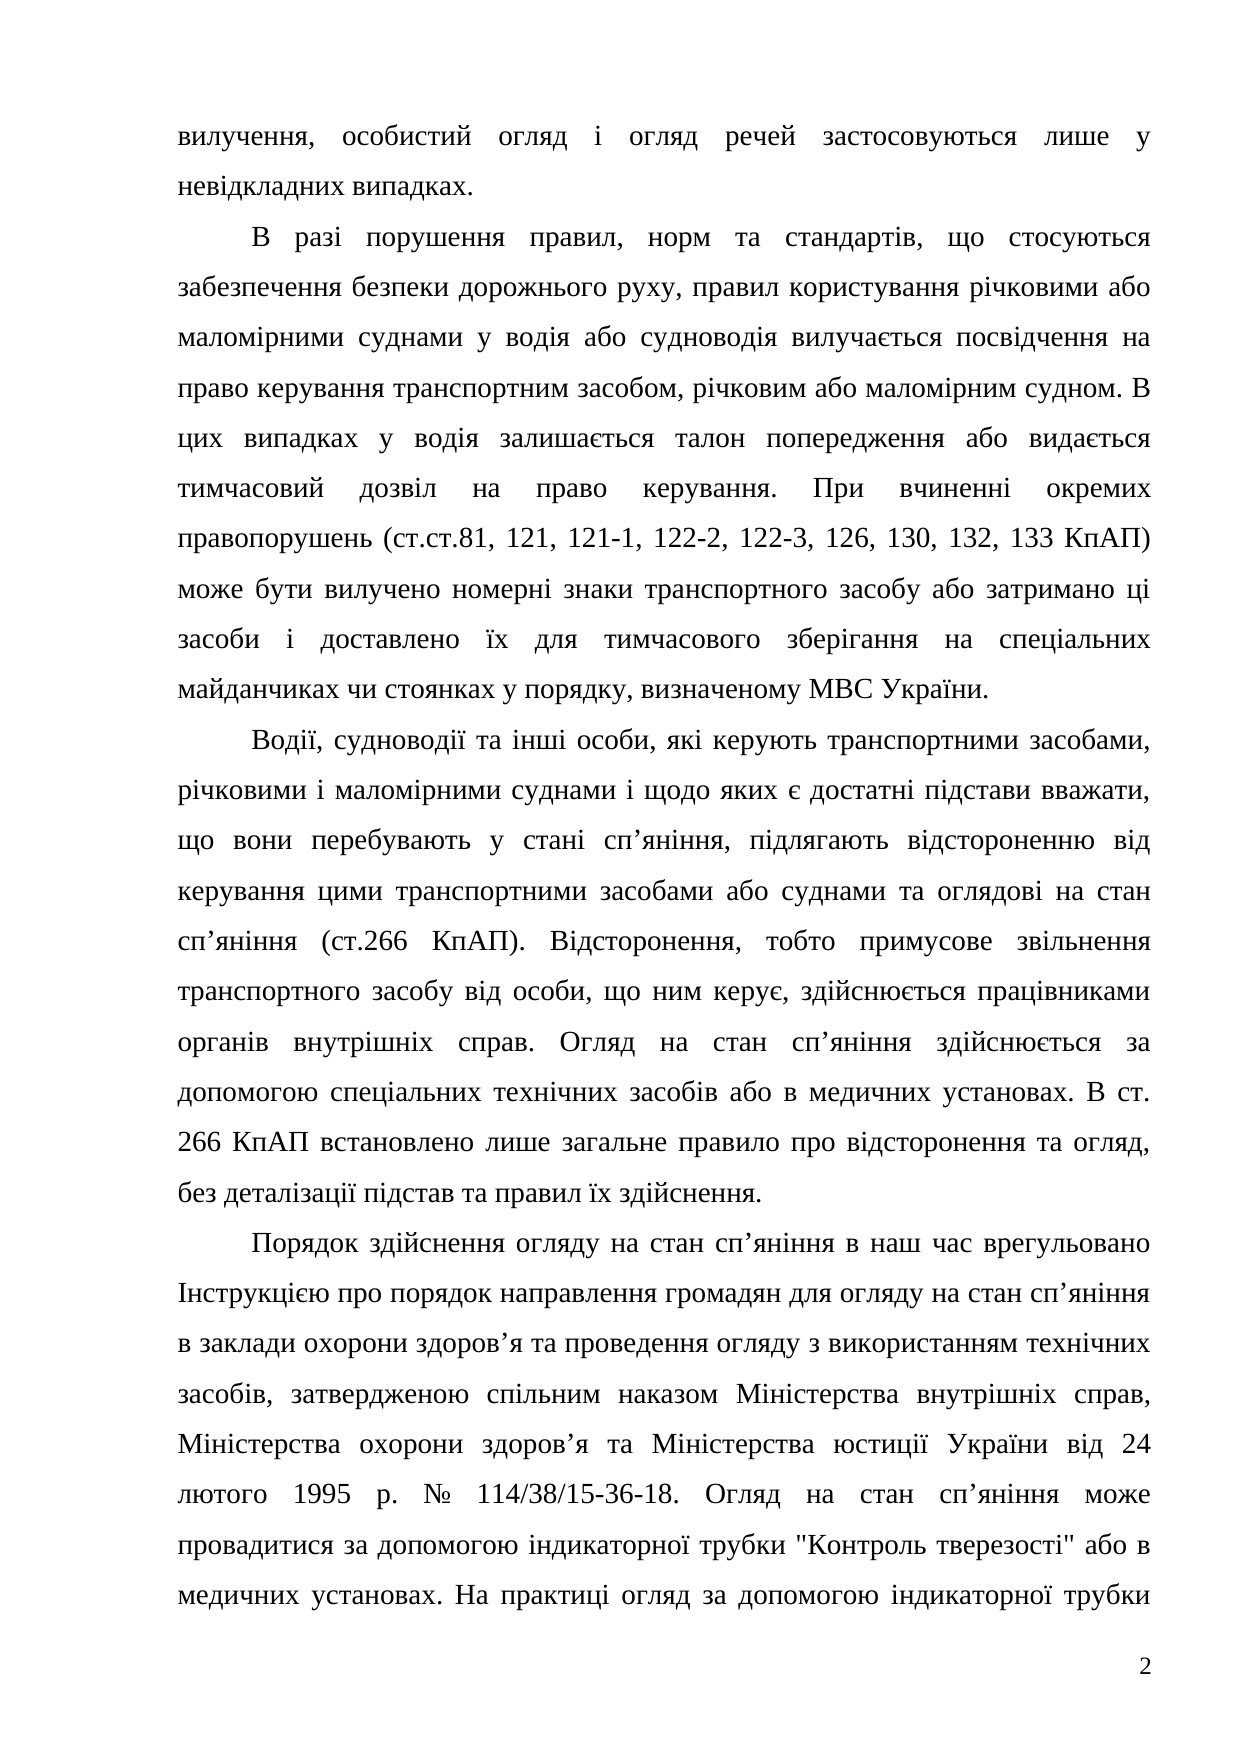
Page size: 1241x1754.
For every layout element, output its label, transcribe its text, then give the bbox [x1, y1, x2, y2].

text В разі порушення правил, норм та стандартів, що стосуються забезпечення безпеки дорожнього руху, правил користування річковими або маломірними суднами у водія або судноводія вилучається посвідчення на право керування транспортним засобом, річковим або маломірним судном. В цих випадках у водія залишається талон попередження або видається тимчасовий дозвіл на право керування. При вчиненні окремих правопорушень (ст.ст.81, 121, 121-1, 122-2, 122-3, 126, 130, 132, 133 КпАП) може бути вилучено номерні знаки транспортного засобу або затримано ці засоби і доставлено їх для тимчасового зберігання на спеціальних майданчиках чи стоянках у порядку, визначеному МВС України. [177, 219, 1152, 705]
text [177, 118, 1152, 202]
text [177, 1225, 1152, 1611]
text Водії, судноводії та інші особи, які керують транспортними засобами, річковими і маломірними суднами і щодо яких є достатні підстави вважати, що вони перебувають у стані сп’яніння, підлягають відстороненню від керування цими транспортними засобами або суднами та оглядові на стан сп’яніння (ст.266 КпАП). Відсторонення, тобто примусове звільнення транспортного засобу від особи, що ним керує, здійснюється працівниками органів внутрішніх справ. Огляд на стан сп’яніння здійснюється за допомогою спеціальних технічних засобів або в медичних установах. В ст. 266 КпАП встановлено лише загальне правило про відсторонення та огляд, без деталізації підстав та правил їх здійснення. [177, 722, 1152, 1208]
